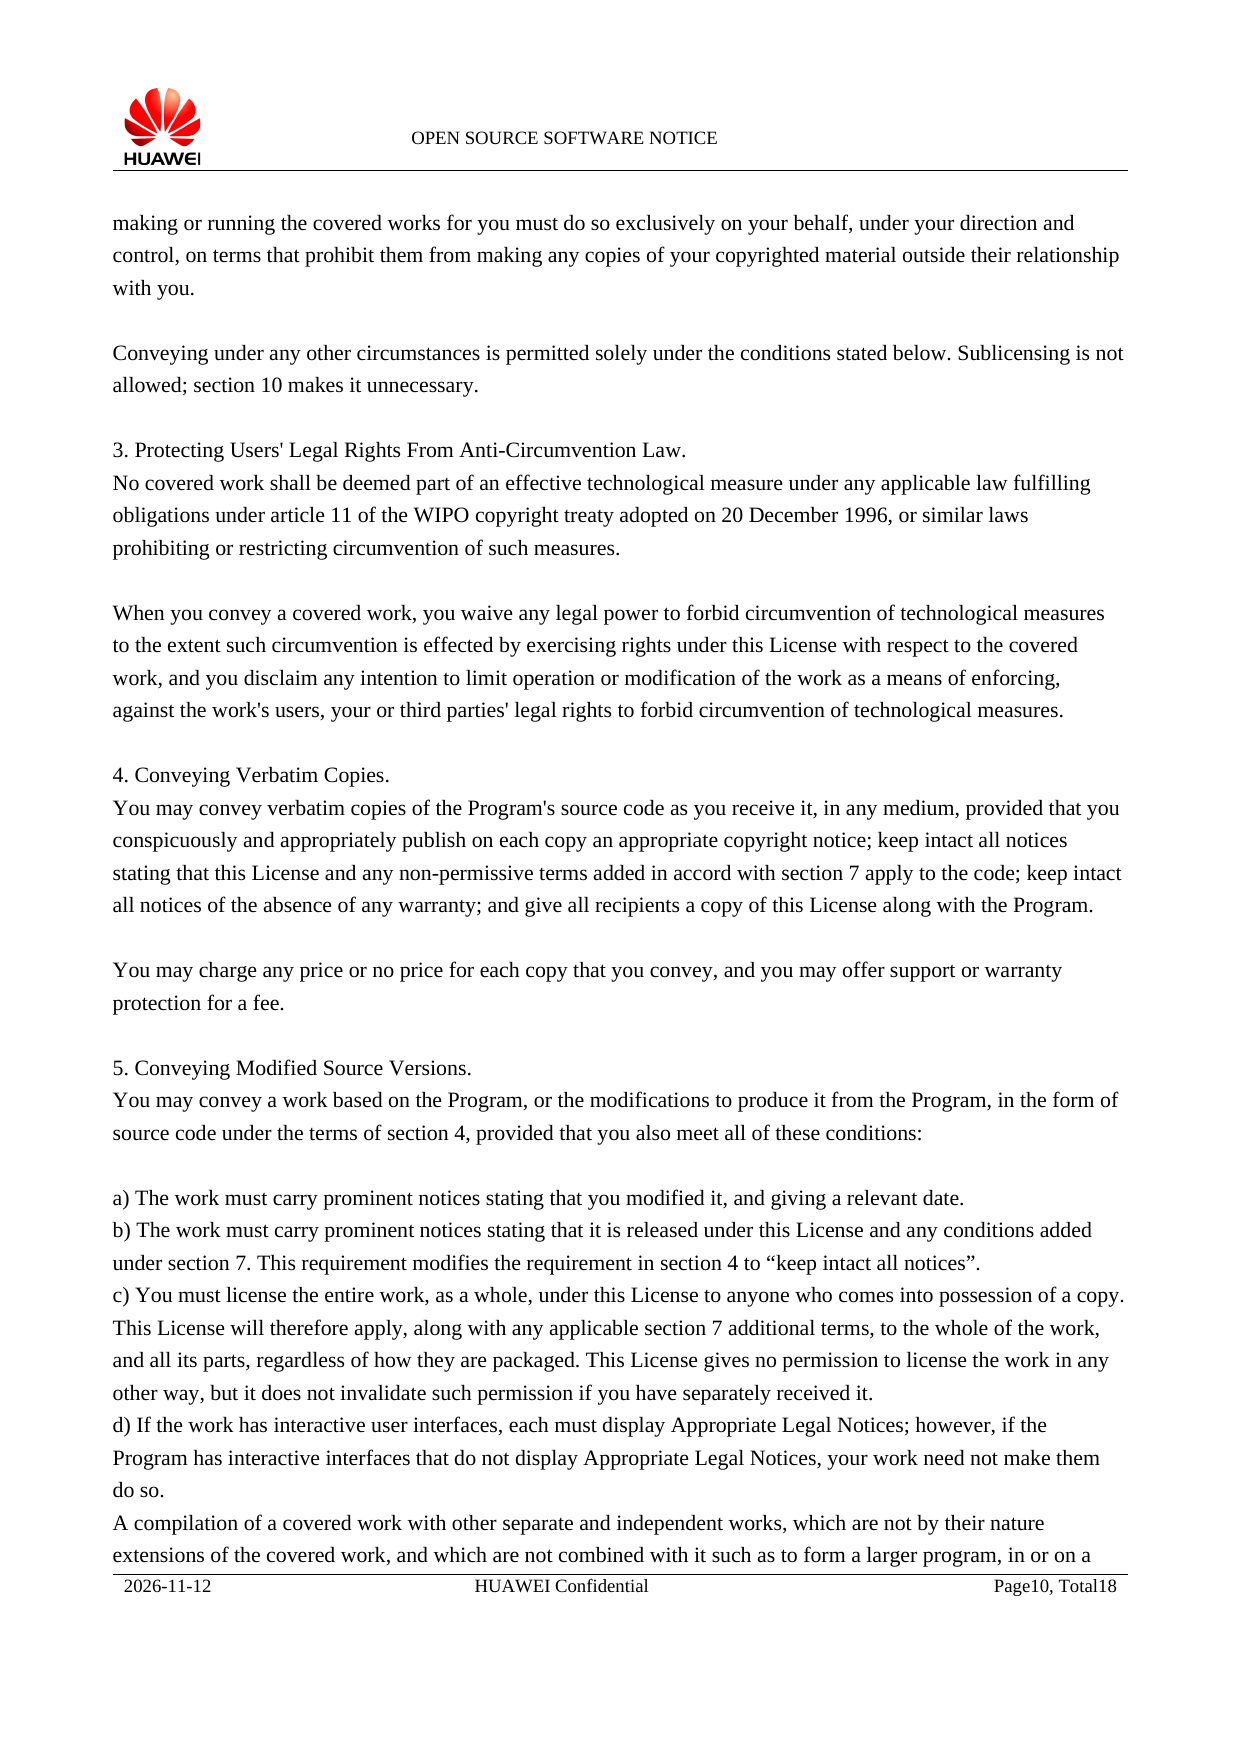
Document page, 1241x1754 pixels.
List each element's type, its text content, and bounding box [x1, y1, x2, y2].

picture [124, 88, 201, 165]
